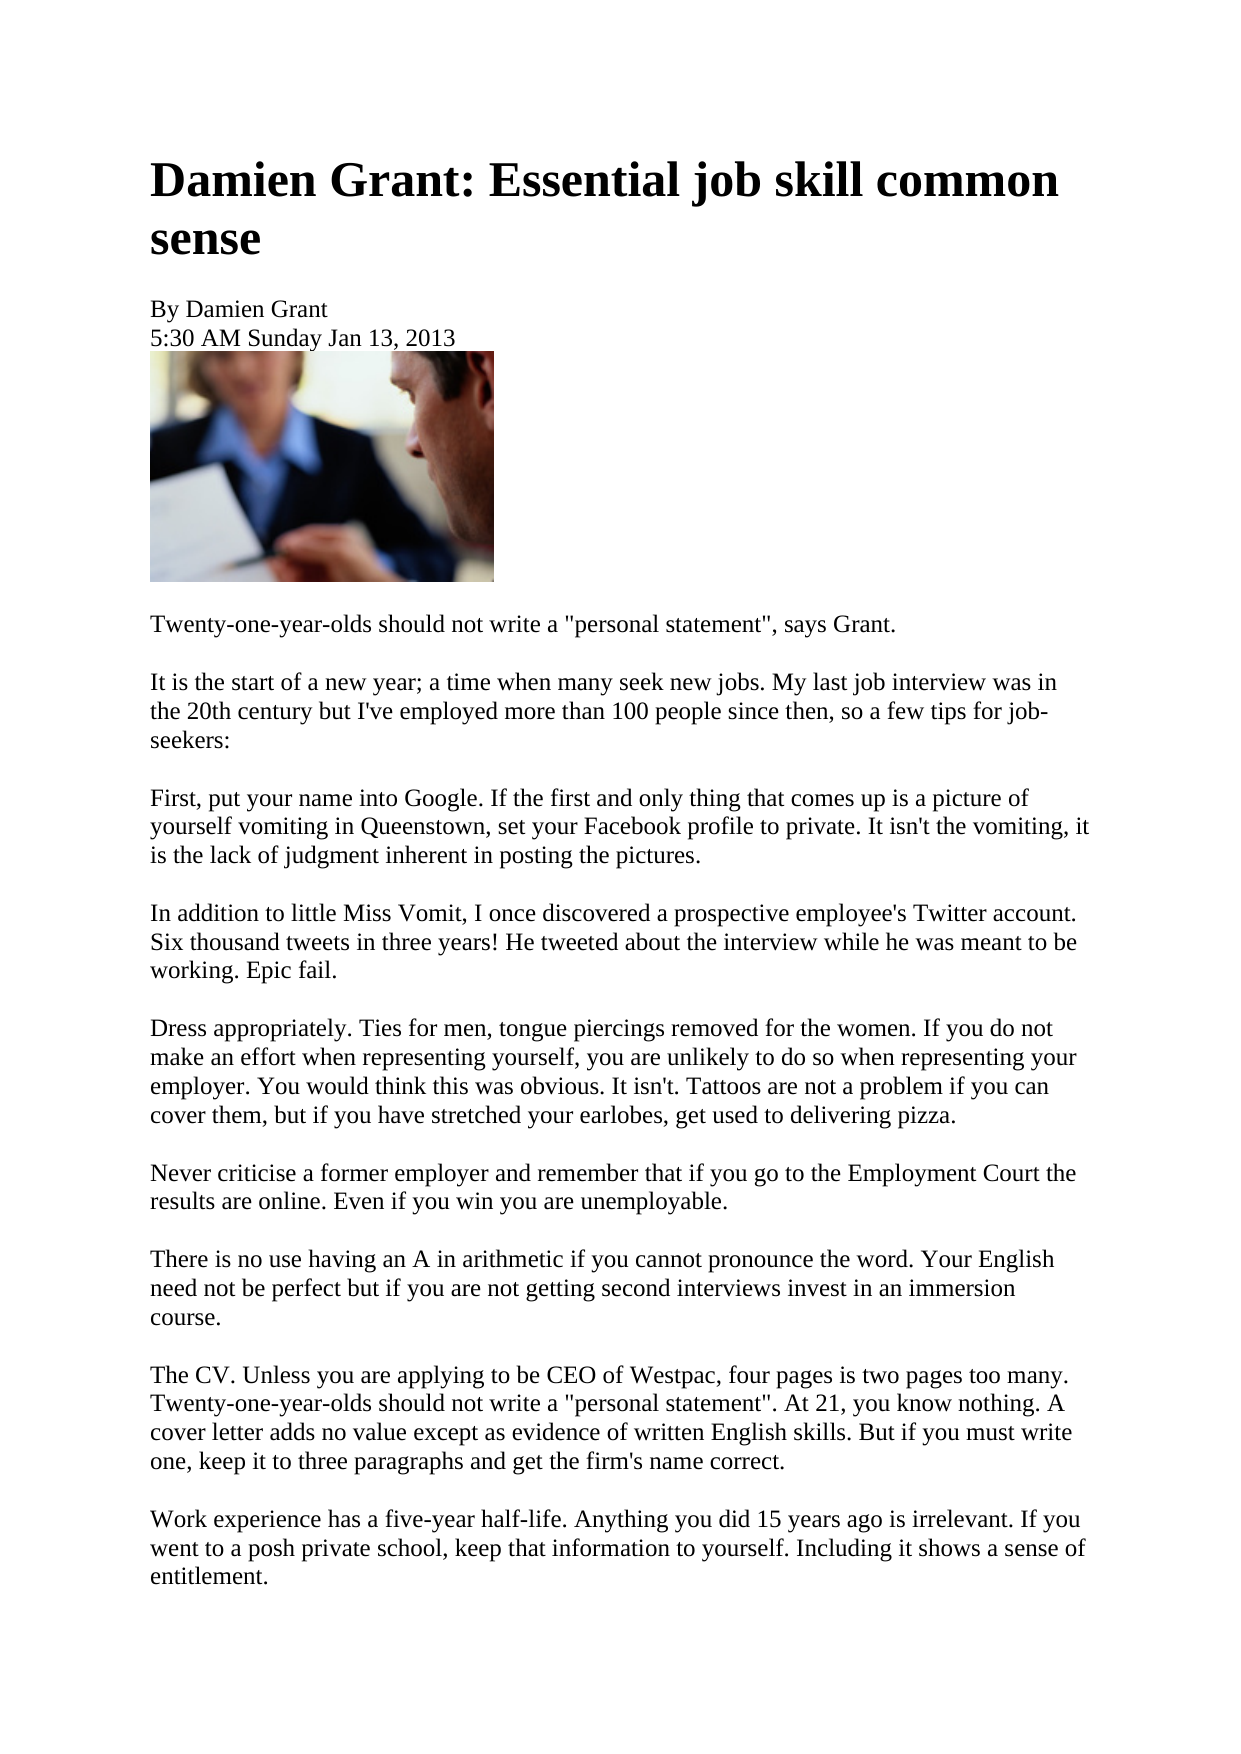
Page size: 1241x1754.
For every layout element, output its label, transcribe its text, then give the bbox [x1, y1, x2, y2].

text Twenty-one-year-olds should not write a "personal statement", says Grant. [150, 609, 1090, 638]
text Work experience has a five-year half-life. Anything you did 15 years ago is irrelevant. If you went to a posh private school, keep that information to yourself. Including it shows a sense of entitlement. [150, 1504, 1090, 1590]
picture [150, 351, 494, 582]
text Dress appropriately. Ties for men, tongue piercings removed for the women. If you do not make an effort when representing yourself, you are unlikely to do so when representing your employer. You would think this was obvious. It isn't. Tattoos are not a problem if you can cover them, but if you have stretched your earlobes, get used to delivering pizza. [150, 1013, 1090, 1128]
text First, put your name into Google. If the first and only thing that comes up is a picture of yourself vomiting in Queenstown, set your Facebook profile to private. It isn't the vomiting, it is the lack of judgment inherent in posting the pictures. [150, 783, 1090, 869]
text It is the start of a new year; a time when many seek new jobs. My last job interview was in the 20th century but I've employed more than 100 people since then, so a few tips for job-seekers: [150, 667, 1090, 753]
text The CV. Unless you are applying to be CEO of Westpac, four pages is two pages too many. Twenty-one-year-olds should not write a "personal statement". At 21, you know nothing. A cover letter adds no value except as evidence of written English skills. But if you must write one, keep it to three paragraphs and get the firm's name correct. [150, 1360, 1090, 1475]
text There is no use having an A in arithmetic if you cannot pronounce the word. Your English need not be perfect but if you are not getting second interviews invest in an immersion course. [150, 1244, 1090, 1331]
text In addition to little Miss Vomit, I once discovered a prospective employee's Twitter account. Six thousand tweets in three years! He tweeted about the interview while he was meant to be working. Epic fail. [150, 898, 1090, 984]
text Damien Grant: Essential job skill common sense [150, 150, 1090, 265]
text Never criticise a former employer and remember that if you go to the Employment Court the results are online. Even if you win you are unemployable. [150, 1158, 1090, 1215]
text 5:30 AM Sunday Jan 13, 2013 [150, 323, 1090, 352]
text By Damien Grant [150, 294, 1090, 323]
